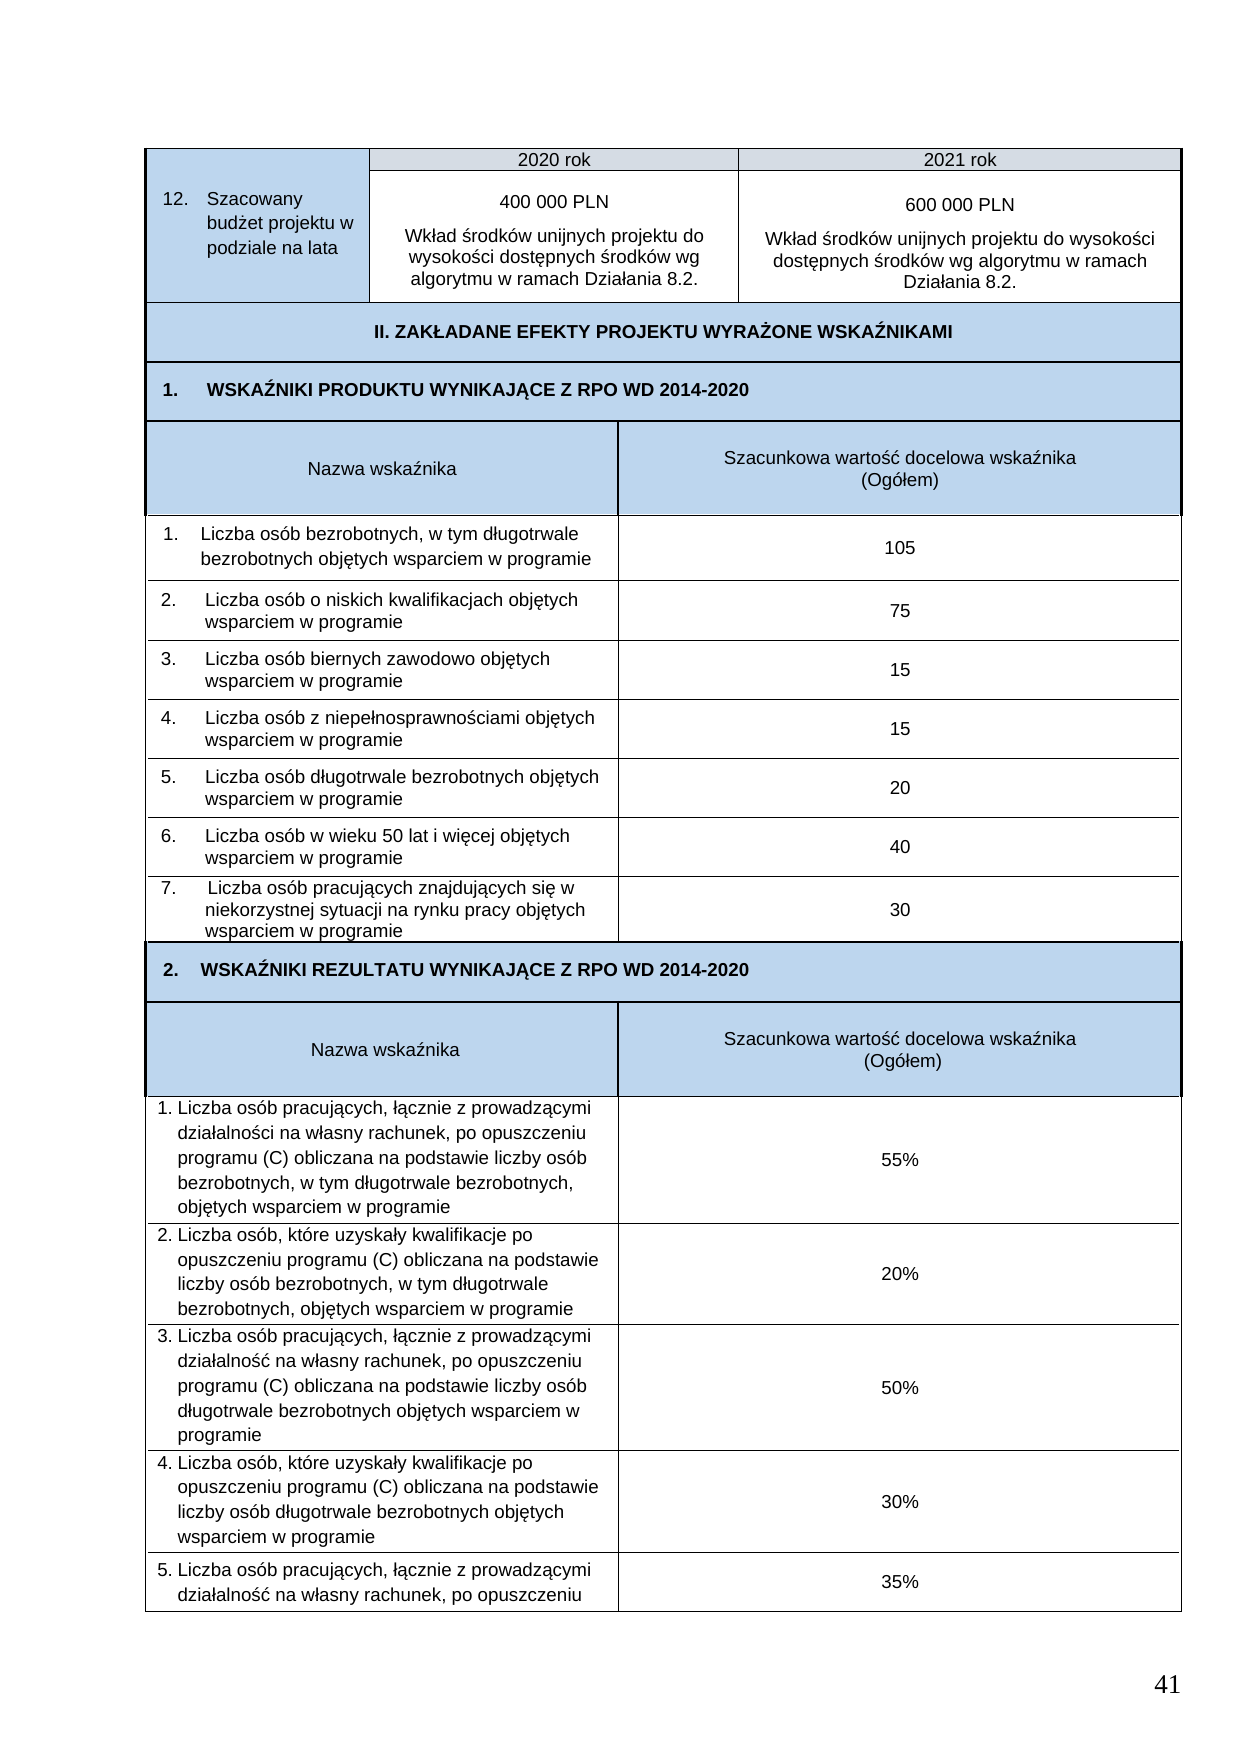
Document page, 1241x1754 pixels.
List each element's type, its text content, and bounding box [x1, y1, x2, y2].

table_cell 2021 rok [739, 149, 1180, 170]
table_cell 6. Liczba osób w wieku 50 lat i więcej objętych wsparciem w programie [146, 817, 618, 876]
table_cell 600 000 PLN Wkład środków unijnych projektu do wysokości dostępnych środków wg algorytmu w ramach Działania 8.2. [739, 171, 1180, 302]
table_cell Liczba osób pracujących, łącznie z prowadzącymi działalność na własny rachunek, po opuszczeniu programu (C) obliczana na podstawie liczby osób długotrwale bezrobotnych objętych wsparciem w programie [146, 1324, 618, 1450]
table_cell 35% [619, 1552, 1181, 1611]
table_cell 15 [619, 640, 1181, 698]
table_cell 30 [619, 876, 1181, 941]
table_cell Liczba osób pracujących, łącznie z prowadzącymi działalności na własny rachunek, po opuszczeniu programu (C) obliczana na podstawie liczby osób bezrobotnych, w tym długotrwale bezrobotnych, objętych wsparciem w programie [146, 1096, 618, 1222]
table_cell 55% [619, 1096, 1181, 1222]
table_cell 2020 rok [370, 149, 738, 170]
table_cell 75 [619, 580, 1181, 639]
table_cell 105 [619, 515, 1181, 580]
table_cell 30% [619, 1450, 1181, 1552]
table_cell Nazwa wskaźnika [147, 422, 617, 514]
table_cell 2. Liczba osób o niskich kwalifikacjach objętych wsparciem w programie [146, 580, 618, 639]
table_cell II. ZAKŁADANE EFEKTY PROJEKTU WYRAŻONE WSKAŹNIKAMI [147, 303, 1180, 361]
table_cell Liczba osób, które uzyskały kwalifikacje po opuszczeniu programu (C) obliczana na podstawie liczby osób długotrwale bezrobotnych objętych wsparciem w programie [146, 1450, 618, 1552]
table_cell WSKAŹNIKI PRODUKTU WYNIKAJĄCE Z RPO WD 2014-2020 [147, 363, 1180, 420]
table_cell 3. Liczba osób biernych zawodowo objętych wsparciem w programie [146, 640, 618, 698]
table_cell 20% [619, 1223, 1181, 1324]
table_cell 15 [619, 699, 1181, 758]
table_cell 20 [619, 758, 1181, 817]
table_cell 4. Liczba osób z niepełnosprawnościami objętych wsparciem w programie [146, 699, 618, 758]
table_cell Liczba osób bezrobotnych, w tym długotrwale bezrobotnych objętych wsparciem w programie [146, 515, 618, 580]
table_cell 7. Liczba osób pracujących znajdujących się w niekorzystnej sytuacji na rynku pracy objętych wsparciem w programie [146, 876, 618, 941]
table_cell 5. Liczba osób długotrwale bezrobotnych objętych wsparciem w programie [146, 758, 618, 817]
table_cell WSKAŹNIKI REZULTATU WYNIKAJĄCE Z RPO WD 2014-2020 [147, 941, 1180, 1001]
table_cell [146, 1552, 618, 1611]
table_cell Szacowany budżet projektu w podziale na lata [147, 149, 369, 302]
table_cell Szacunkowa wartość docelowa wskaźnika (Ogółem) [619, 422, 1180, 514]
table_cell 400 000 PLN Wkład środków unijnych projektu do wysokości dostępnych środków wg algorytmu w ramach Działania 8.2. [370, 171, 738, 302]
table_cell 50% [619, 1324, 1181, 1450]
table_cell Nazwa wskaźnika [147, 1003, 617, 1096]
table_cell 40 [619, 817, 1181, 876]
table_cell Liczba osób, które uzyskały kwalifikacje po opuszczeniu programu (C) obliczana na podstawie liczby osób bezrobotnych, w tym długotrwale bezrobotnych, objętych wsparciem w programie [146, 1223, 618, 1324]
table_cell Szacunkowa wartość docelowa wskaźnika (Ogółem) [619, 1003, 1180, 1096]
